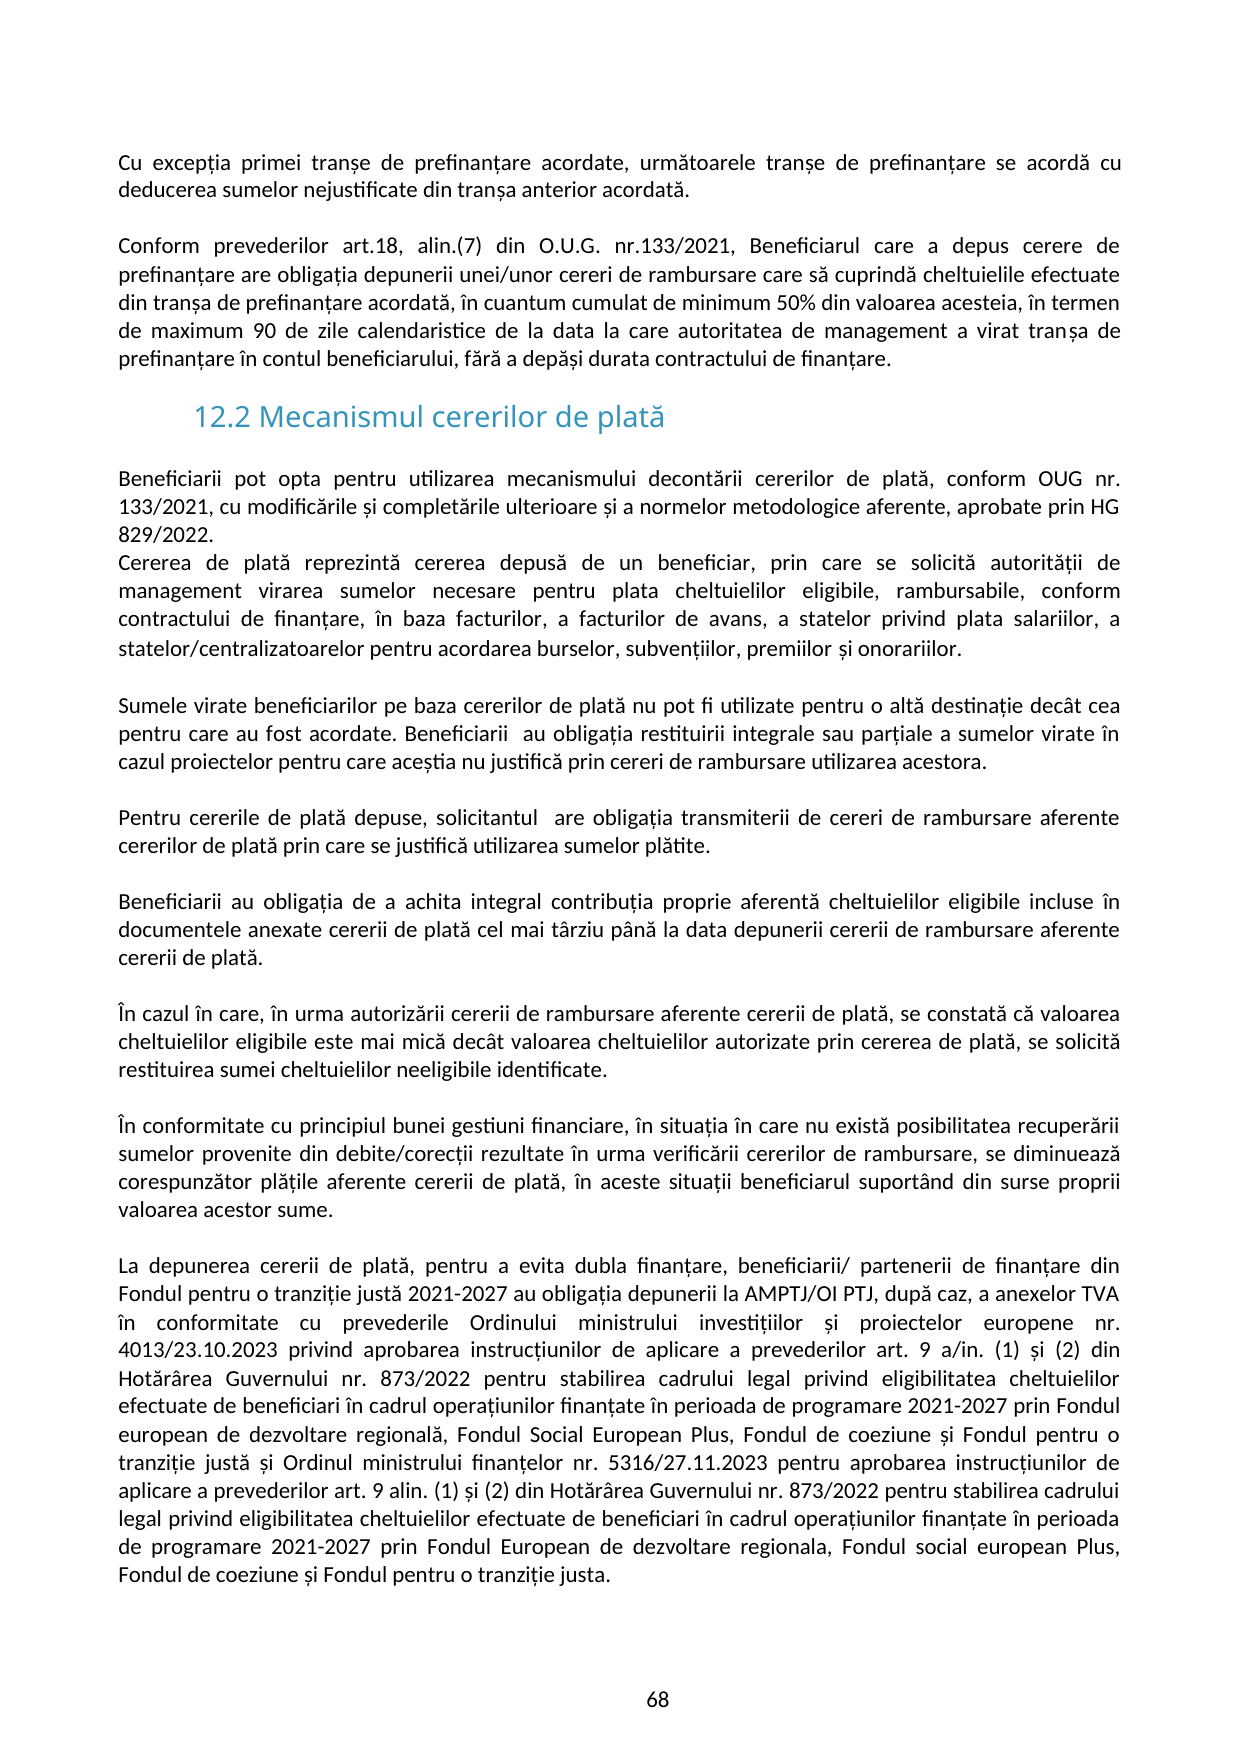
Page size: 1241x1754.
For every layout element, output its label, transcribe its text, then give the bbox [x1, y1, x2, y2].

text Conform prevederilor art.18, alin.(7) din O.U.G. nr.133/2021, Beneficiarul care a depus cerere de prefinanţare are obligaţia depunerii unei/unor cereri de rambursare care să cuprindă cheltuielile efectuate din tranşa de prefinanţare acordată, în cuantum cumulat de minimum 50% din valoarea acesteia, în termen de maximum 90 de zile calendaristice de la data la care autoritatea de management a virat tranşa de prefinanţare în contul beneficiarului, fără a depăși durata contractului de finanțare. [118, 232, 1122, 372]
subtitle 12.2 Mecanismul cererilor de plată [193, 397, 1122, 436]
text Pentru cererile de plată depuse, solicitantul are obligația transmiterii de cereri de rambursare aferente cererilor de plată prin care se justifică utilizarea sumelor plătite. [118, 803, 1122, 859]
text Beneficiarii au obligația de a achita integral contribuția proprie aferentă cheltuielilor eligibile incluse în documentele anexate cererii de plată cel mai târziu până la data depunerii cererii de rambursare aferente cererii de plată. [118, 887, 1122, 971]
text Cererea de plată reprezintă cererea depusă de un beneficiar, prin care se solicită autorității de management virarea sumelor necesare pentru plata cheltuielilor eligibile, rambursabile, conform contractului de finanțare, în baza facturilor, a facturilor de avans, a statelor privind plata salariilor, a statelor/centralizatoarelor pentru acordarea burselor, subvențiilor, premiilor şi onorariilor. [118, 548, 1122, 662]
text Cu excepţia primei tranşe de prefinanţare acordate, următoarele tranşe de prefinanţare se acordă cu deducerea sumelor nejustificate din tranşa anterior acordată. [118, 148, 1122, 204]
text Sumele virate beneficiarilor pe baza cererilor de plată nu pot fi utilizate pentru o altă destinație decât cea pentru care au fost acordate. Beneficiarii au obligația restituirii integrale sau parțiale a sumelor virate în cazul proiectelor pentru care aceștia nu justifică prin cereri de rambursare utilizarea acestora. [118, 691, 1122, 775]
text În cazul în care, în urma autorizării cererii de rambursare aferente cererii de plată, se constată că valoarea cheltuielilor eligibile este mai mică decât valoarea cheltuielilor autorizate prin cererea de plată, se solicită restituirea sumei cheltuielilor neeligibile identificate. [118, 999, 1122, 1083]
text Beneficiarii pot opta pentru utilizarea mecanismului decontării cererilor de plată, conform OUG nr. 133/2021, cu modificările și completările ulterioare și a normelor metodologice aferente, aprobate prin HG 829/2022. [118, 464, 1122, 548]
text La depunerea cererii de plată, pentru a evita dubla finanțare, beneficiarii/ partenerii de finanțare din Fondul pentru o tranziție justă 2021-2027 au obligația depunerii la AMPTJ/OI PTJ, după caz, a anexelor TVA în conformitate cu prevederile Ordinului ministrului investițiilor și proiectelor europene nr. 4013/23.10.2023 privind aprobarea instrucțiunilor de aplicare a prevederilor art. 9 a/in. (1) și (2) din Hotărârea Guvernului nr. 873/2022 pentru stabilirea cadrului legal privind eligibilitatea cheltuielilor efectuate de beneficiari în cadrul operațiunilor finanțate în perioada de programare 2021-2027 prin Fondul european de dezvoltare regională, Fondul Social European Plus, Fondul de coeziune și Fondul pentru o tranziție justă și Ordinul ministrului finanțelor nr. 5316/27.11.2023 pentru aprobarea instrucțiunilor de aplicare a prevederilor art. 9 alin. (1) și (2) din Hotărârea Guvernului nr. 873/2022 pentru stabilirea cadrului legal privind eligibilitatea cheltuielilor efectuate de beneficiari în cadrul operațiunilor finanțate în perioada de programare 2021-2027 prin Fondul European de dezvoltare regionala, Fondul social european Plus, Fondul de coeziune și Fondul pentru o tranziție justa. [118, 1252, 1122, 1588]
text În conformitate cu principiul bunei gestiuni financiare, în situația în care nu există posibilitatea recuperării sumelor provenite din debite/corecții rezultate în urma verificării cererilor de rambursare, se diminuează corespunzător plățile aferente cererii de plată, în aceste situații beneficiarul suportând din surse proprii valoarea acestor sume. [118, 1111, 1122, 1223]
